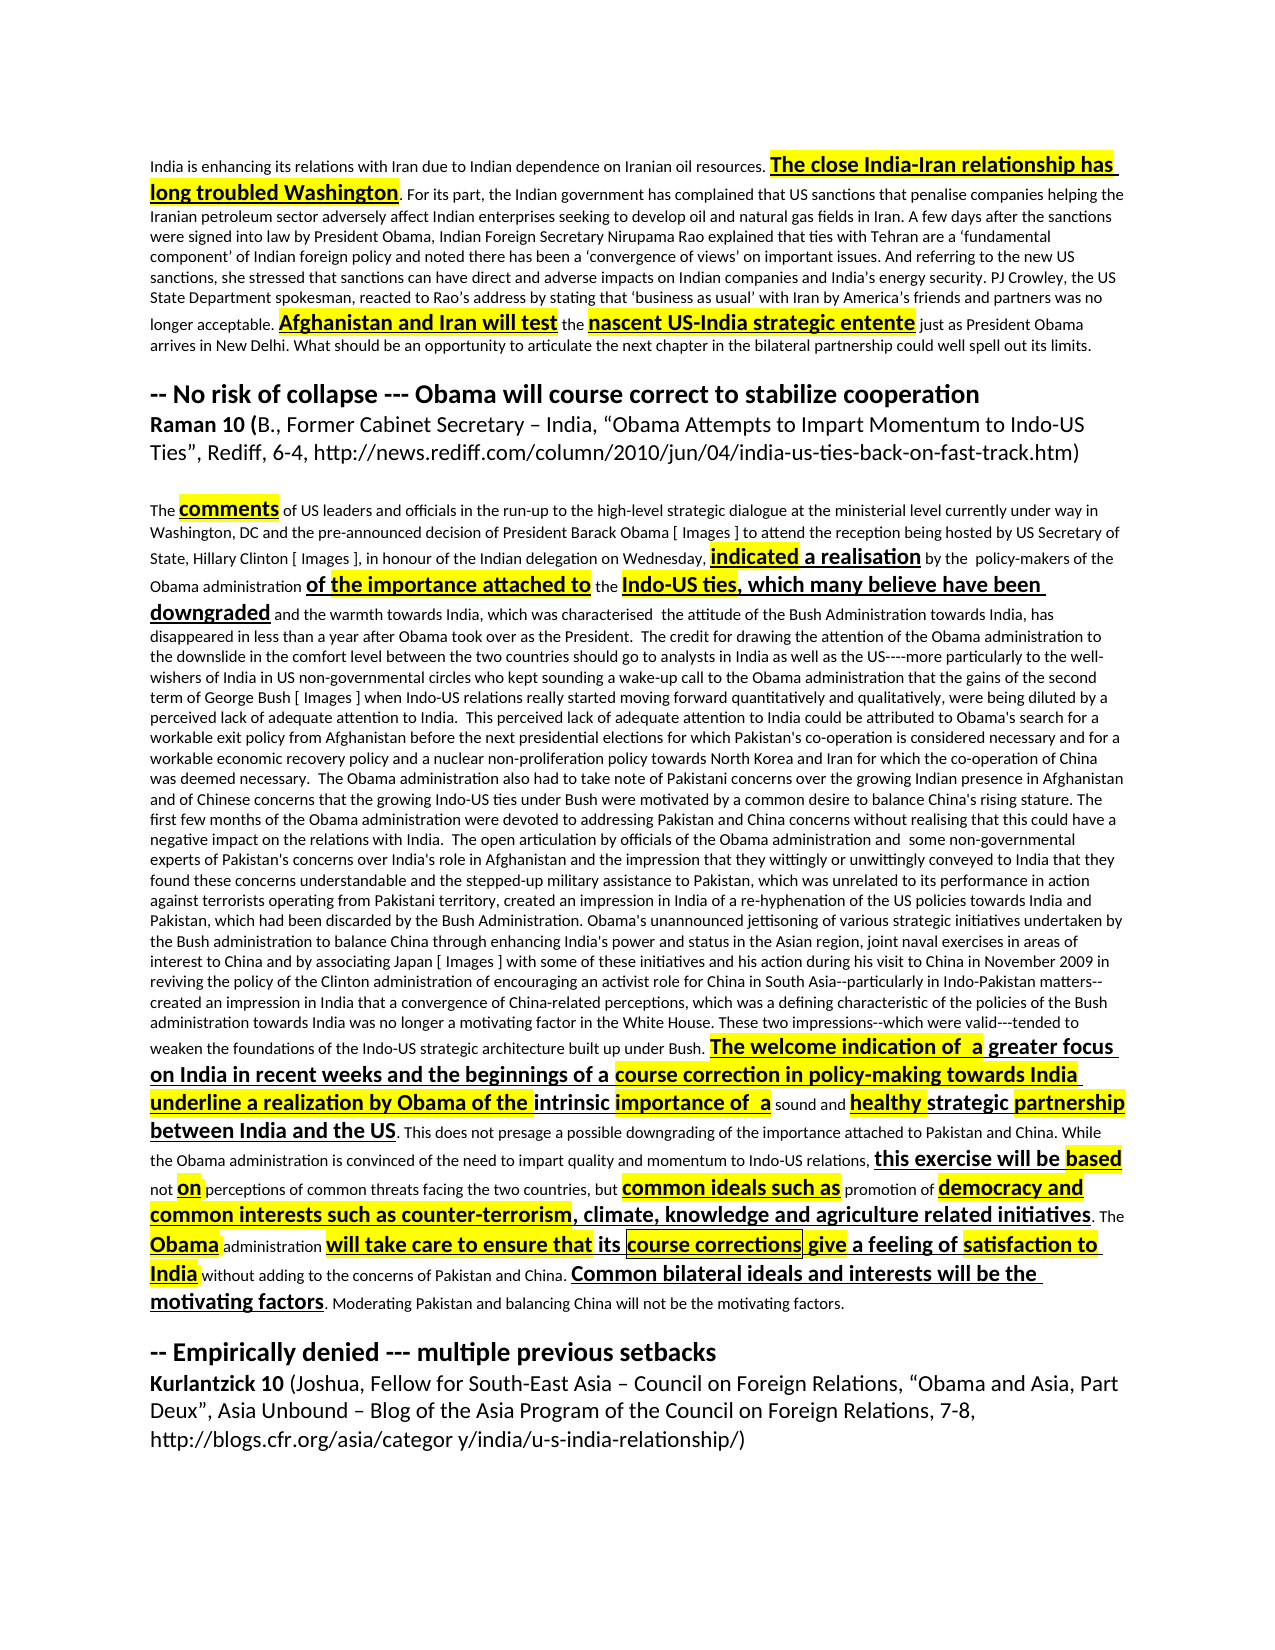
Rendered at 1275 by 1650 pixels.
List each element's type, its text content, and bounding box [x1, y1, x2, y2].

text -- No risk of collapse --- Obama will course correct to stabilize cooperation [150, 377, 1125, 410]
text -- Empirically denied --- multiple previous setbacks [150, 1336, 1125, 1369]
text Raman 10 (B., Former Cabinet Secretary – India, “Obama Attempts to Impart Momentum to Indo-US Ties”, Rediff, 6-4, http://news.rediff.com/column/2010/jun/04/india-us-ties-back-on-fast-track.htm) [150, 410, 1125, 466]
text Kurlantzick 10 (Joshua, Fellow for South-East Asia – Council on Foreign Relations, “Obama and Asia, Part Deux”, Asia Unbound – Blog of the Asia Program of the Council on Foreign Relations, 7-8, http://blogs.cfr.org/asia/categor y/india/u-s-india-relationship/) [150, 1369, 1125, 1453]
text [150, 150, 1125, 356]
text The comments of US leaders and officials in the run-up to the high-level strategic dialogue at the ministerial level currently under way in Washington, DC and the pre-announced decision of President Barack Obama [ Images ] to attend the reception being hosted by US Secretary of State, Hillary Clinton [ Images ], in honour of the Indian delegation on Wednesday, indicated a realisation by the policy-makers of the Obama administration of the importance attached to the Indo-US ties, which many believe have been downgraded and the warmth towards India, which was characterised the attitude of the Bush Administration towards India, has disappeared in less than a year after Obama took over as the President. The credit for drawing the attention of the Obama administration to the downslide in the comfort level between the two countries should go to analysts in India as well as the US----more particularly to the well-wishers of India in US non-governmental circles who kept sounding a wake-up call to the Obama administration that the gains of the second term of George Bush [ Images ] when Indo-US relations really started moving forward quantitatively and qualitatively, were being diluted by a perceived lack of adequate attention to India. This perceived lack of adequate attention to India could be attributed to Obama's search for a workable exit policy from Afghanistan before the next presidential elections for which Pakistan's co-operation is considered necessary and for a workable economic recovery policy and a nuclear non-proliferation policy towards North Korea and Iran for which the co-operation of China was deemed necessary. The Obama administration also had to take note of Pakistani concerns over the growing Indian presence in Afghanistan and of Chinese concerns that the growing Indo-US ties under Bush were motivated by a common desire to balance China's rising stature. The first few months of the Obama administration were devoted to addressing Pakistan and China concerns without realising that this could have a negative impact on the relations with India. The open articulation by officials of the Obama administration and some non-governmental experts of Pakistan's concerns over India's role in Afghanistan and the impression that they wittingly or unwittingly conveyed to India that they found these concerns understandable and the stepped-up military assistance to Pakistan, which was unrelated to its performance in action against terrorists operating from Pakistani territory, created an impression in India of a re-hyphenation of the US policies towards India and Pakistan, which had been discarded by the Bush Administration. Obama's unannounced jettisoning of various strategic initiatives undertaken by the Bush administration to balance China through enhancing India's power and status in the Asian region, joint naval exercises in areas of interest to China and by associating Japan [ Images ] with some of these initiatives and his action during his visit to China in November 2009 in reviving the policy of the Clinton administration of encouraging an activist role for China in South Asia--particularly in Indo-Pakistan matters--created an impression in India that a convergence of China-related perceptions, which was a defining characteristic of the policies of the Bush administration towards India was no longer a motivating factor in the White House. These two impressions--which were valid---tended to weaken the foundations of the Indo-US strategic architecture built up under Bush. The welcome indication of a greater focus on India in recent weeks and the beginnings of a course correction in policy-making towards India underline a realization by Obama of the intrinsic importance of a sound and healthy strategic partnership between India and the US. This does not presage a possible downgrading of the importance attached to Pakistan and China. While the Obama administration is convinced of the need to impart quality and momentum to Indo-US relations, this exercise will be based not on perceptions of common threats facing the two countries, but common ideals such as promotion of democracy and common interests such as counter-terrorism, climate, knowledge and agriculture related initiatives. The Obama administration will take care to ensure that its course corrections give a feeling of satisfaction to India without adding to the concerns of Pakistan and China. Common bilateral ideals and interests will be the motivating factors. Moderating Pakistan and balancing China will not be the motivating factors. [150, 494, 1125, 1315]
